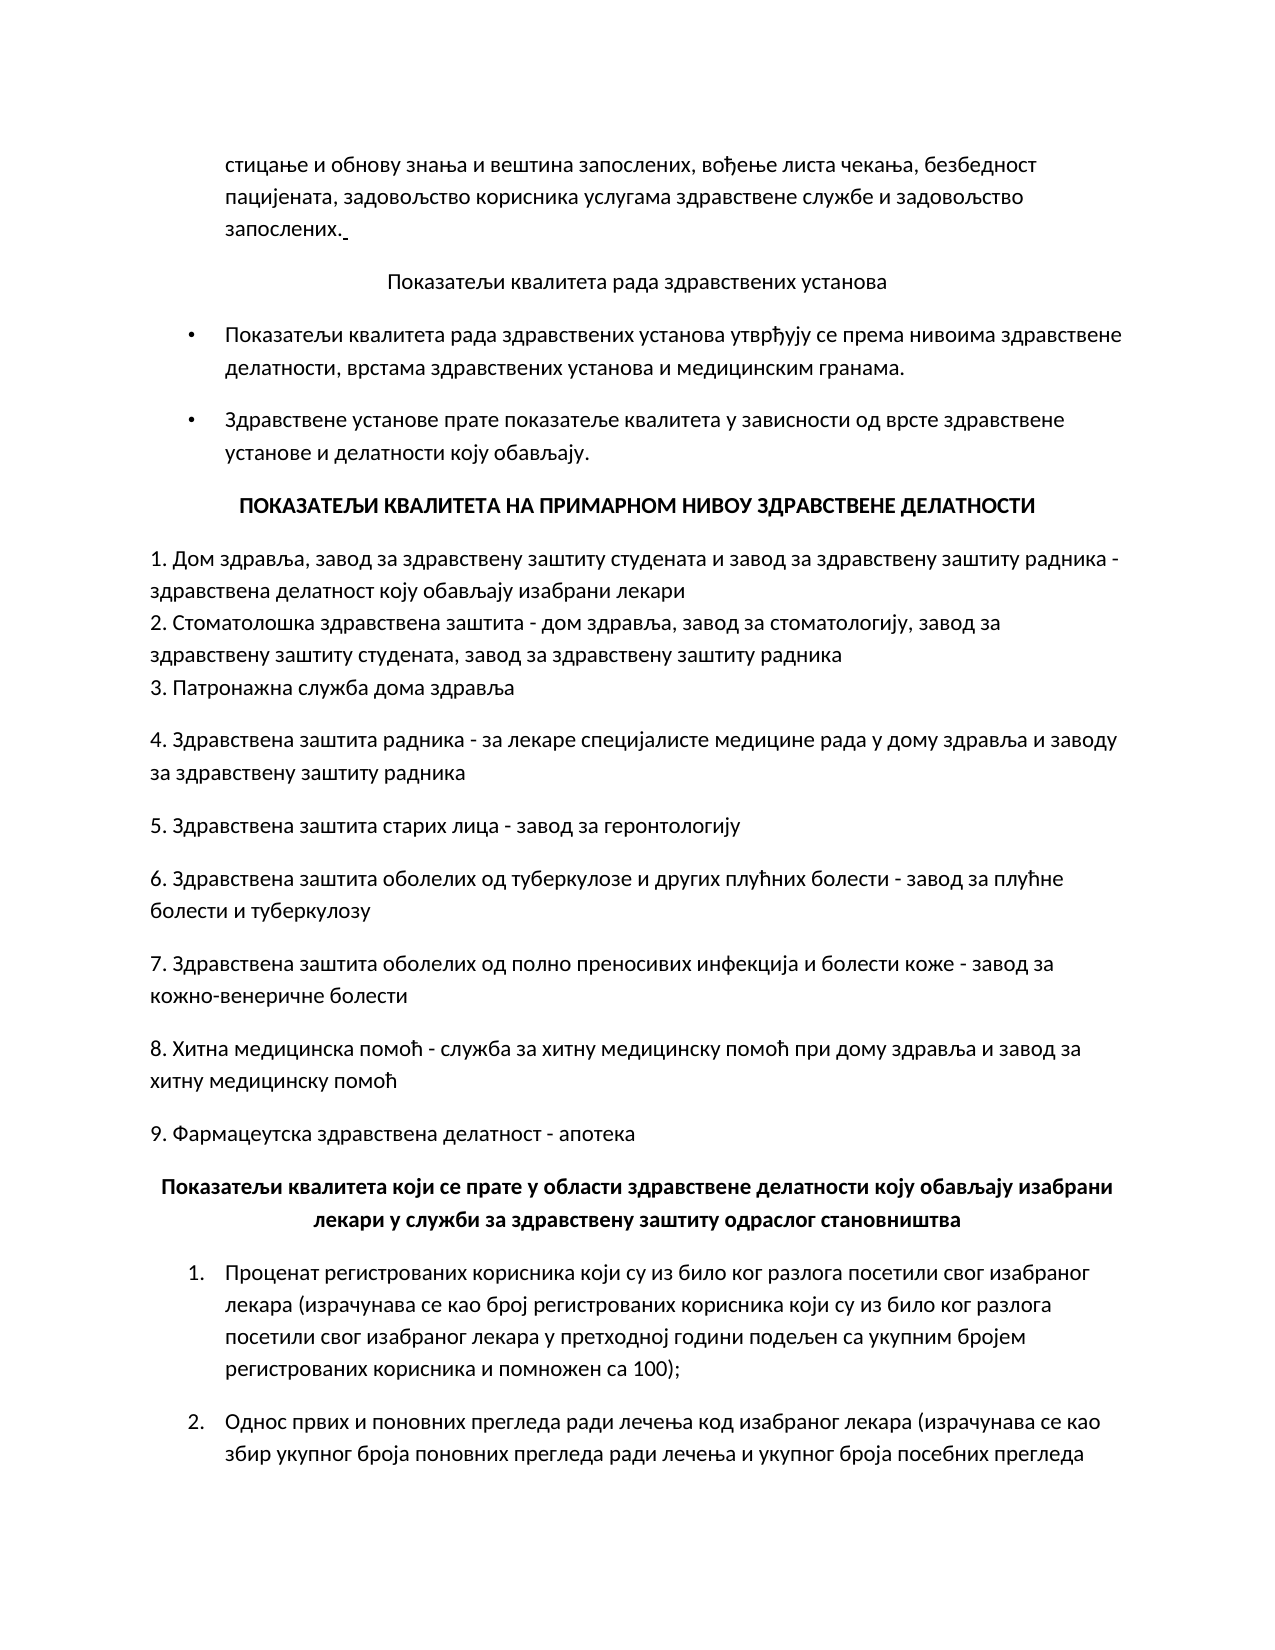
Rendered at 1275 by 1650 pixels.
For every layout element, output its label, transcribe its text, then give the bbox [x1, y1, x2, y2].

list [187, 1407, 1125, 1467]
text 5. Здравствена заштита старих лица - завод за геронтологију [150, 811, 1125, 839]
text Показатељи квалитета који се прате у области здравствене делатности коју обављају изабрани лекари у служби за здравствену заштиту одраслог становништва [150, 1172, 1125, 1233]
text ПОКАЗАТЕЉИ КВАЛИТЕТА НА ПРИМАРНОМ НИВОУ ЗДРАВСТВЕНЕ ДЕЛАТНОСТИ [150, 491, 1125, 519]
list Проценат регистрованих корисника који су из било ког разлога посетили свог изабраног лекара (израчунава се као број регистрованих корисника који су из било ког разлога посетили свог изабраног лекара у претходној години подељен са укупним бројем регистрованих корисника и помножен са 100); [187, 1258, 1125, 1382]
text 4. Здравствена заштита радника - за лекаре специјалисте медицине рада у дому здравља и заводу за здравствену заштиту радника [150, 726, 1125, 786]
text 6. Здравствена заштита оболелих од туберкулозе и других плућних болести - завод за плућне болести и туберкулозу [150, 864, 1125, 924]
text 7. Здравствена заштита оболелих од полно преносивих инфекција и болести коже - завод за кожно-венеричне болести [150, 949, 1125, 1009]
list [187, 150, 1125, 242]
list Показатељи квалитета рада здравствених установа утврђују се према нивоима здравствене делатности, врстама здравствених установа и медицинским гранама. [187, 320, 1125, 381]
text Показатељи квалитета рада здравствених установа [150, 267, 1125, 295]
text 1. Дом здравља, завод за здравствену заштиту студената и завод за здравствену заштиту радника - здравствена делатност коју обављају изабрани лекари 2. Стоматолошка здравствена заштита - дом здравља, завод за стоматологију, завод за здравствену заштиту студената, завод за здравствену заштиту радника 3. Патронажна служба дома здравља [150, 544, 1125, 701]
text 8. Хитна медицинска помоћ - служба за хитну медицинску помоћ при дому здравља и завод за хитну медицинску помоћ [150, 1034, 1125, 1094]
list Здравствене установе прате показатеље квалитета у зависности од врсте здравствене установе и делатности коју обављају. [187, 406, 1125, 466]
text 9. Фармацеутска здравствена делатност - апотека [150, 1119, 1125, 1147]
